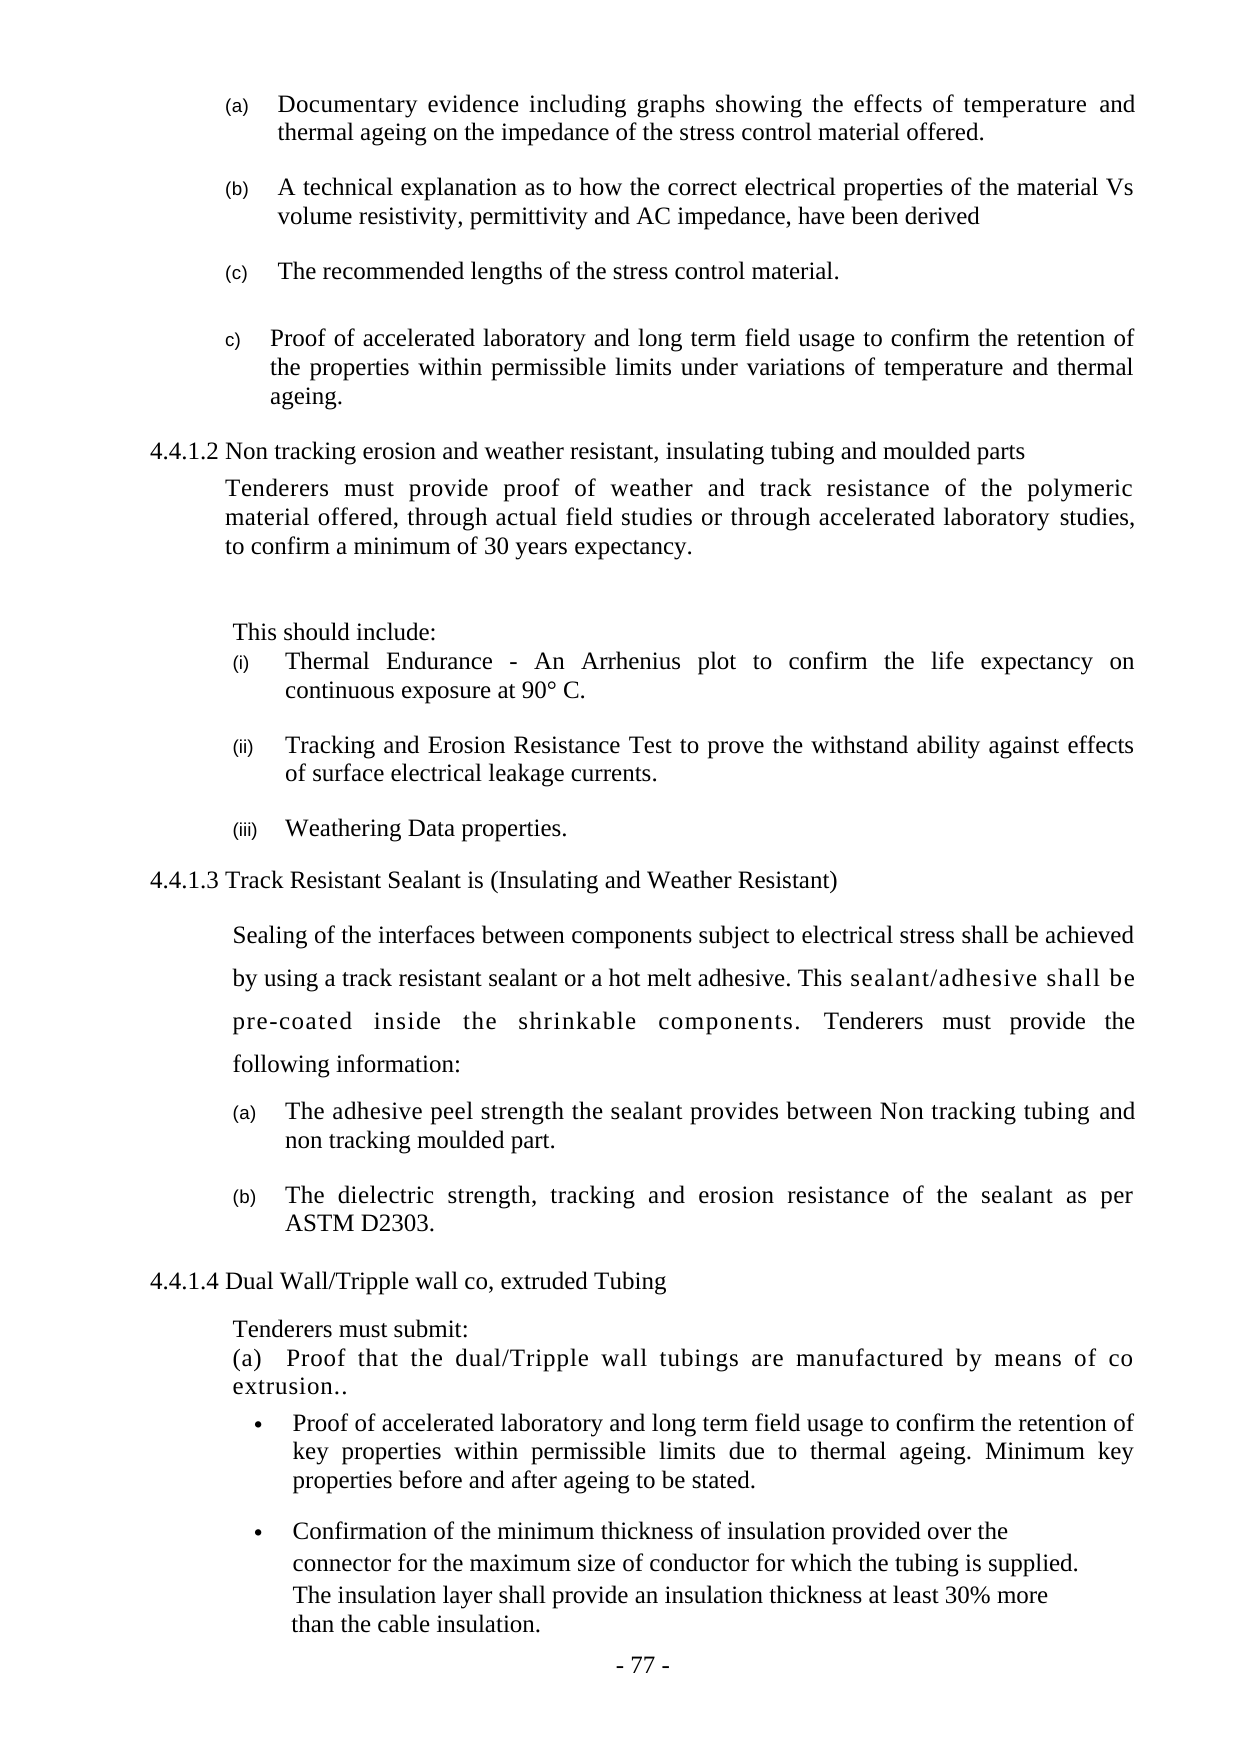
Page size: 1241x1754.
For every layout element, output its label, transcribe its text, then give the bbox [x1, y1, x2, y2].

list Proof of accelerated laboratory and long term field usage to confirm the retention of the properties within permissible limits under variations of temperature and thermal ageing. [225, 323, 1135, 410]
list Tracking and Erosion Resistance Test to prove the withstand ability against effects of surface electrical leakage currents. [232, 730, 1135, 787]
list Proof of accelerated laboratory and long term field usage to confirm the retention of key properties within permissible limits due to thermal ageing. Minimum key properties before and after ageing to be stated. [255, 1408, 1135, 1494]
list The adhesive peel strength the sealant provides between Non tracking tubing and non tracking moulded part. [232, 1096, 1135, 1153]
text 4.4.1.3 Track Resistant Sealant is (Insulating and Weather Resistant) [150, 865, 1135, 893]
list A technical explanation as to how the correct electrical properties of the material Vs volume resistivity, permittivity and AC impedance, have been derived [225, 172, 1135, 230]
text 4.4.1.4 Dual Wall/Tripple wall co, extruded Tubing [150, 1266, 1135, 1295]
text than the cable insulation. [285, 1609, 1135, 1638]
text Tenderers must submit: [232, 1314, 1135, 1343]
list Confirmation of the minimum thickness of insulation provided over the [255, 1516, 1135, 1545]
text 4.4.1.2 Non tracking erosion and weather resistant, insulating tubing and moulded parts [150, 436, 1135, 465]
text Sealing of the interfaces between components subject to electrical stress shall be achieved by using a track resistant sealant or a hot melt adhesive. This sealant/adhesive shall be pre-coated inside the shrinkable components. Tenderers must provide the following information: [232, 920, 1135, 1078]
list Thermal Endurance - An Arrhenius plot to confirm the life expectancy on continuous exposure at 90° C. [232, 646, 1135, 703]
text connector for the maximum size of conductor for which the tubing is supplied. [292, 1548, 1135, 1577]
text Tenderers must provide proof of weather and track resistance of the polymeric material offered, through actual field studies or through accelerated laboratory studies, to confirm a minimum of 30 years expectancy. [225, 473, 1135, 560]
text The insulation layer shall provide an insulation thickness at least 30% more [292, 1581, 1135, 1609]
list The recommended lengths of the stress control material. [225, 256, 1135, 285]
text This should include: [232, 617, 1135, 646]
list The dielectric strength, tracking and erosion resistance of the sealant as per ASTM D2303. [232, 1180, 1135, 1237]
list Documentary evidence including graphs showing the effects of temperature and thermal ageing on the impedance of the stress control material offered. [225, 89, 1135, 146]
list Weathering Data properties. [232, 813, 1135, 842]
text (a) Proof that the dual/Tripple wall tubings are manufactured by means of co extrusion.. [232, 1343, 1135, 1400]
